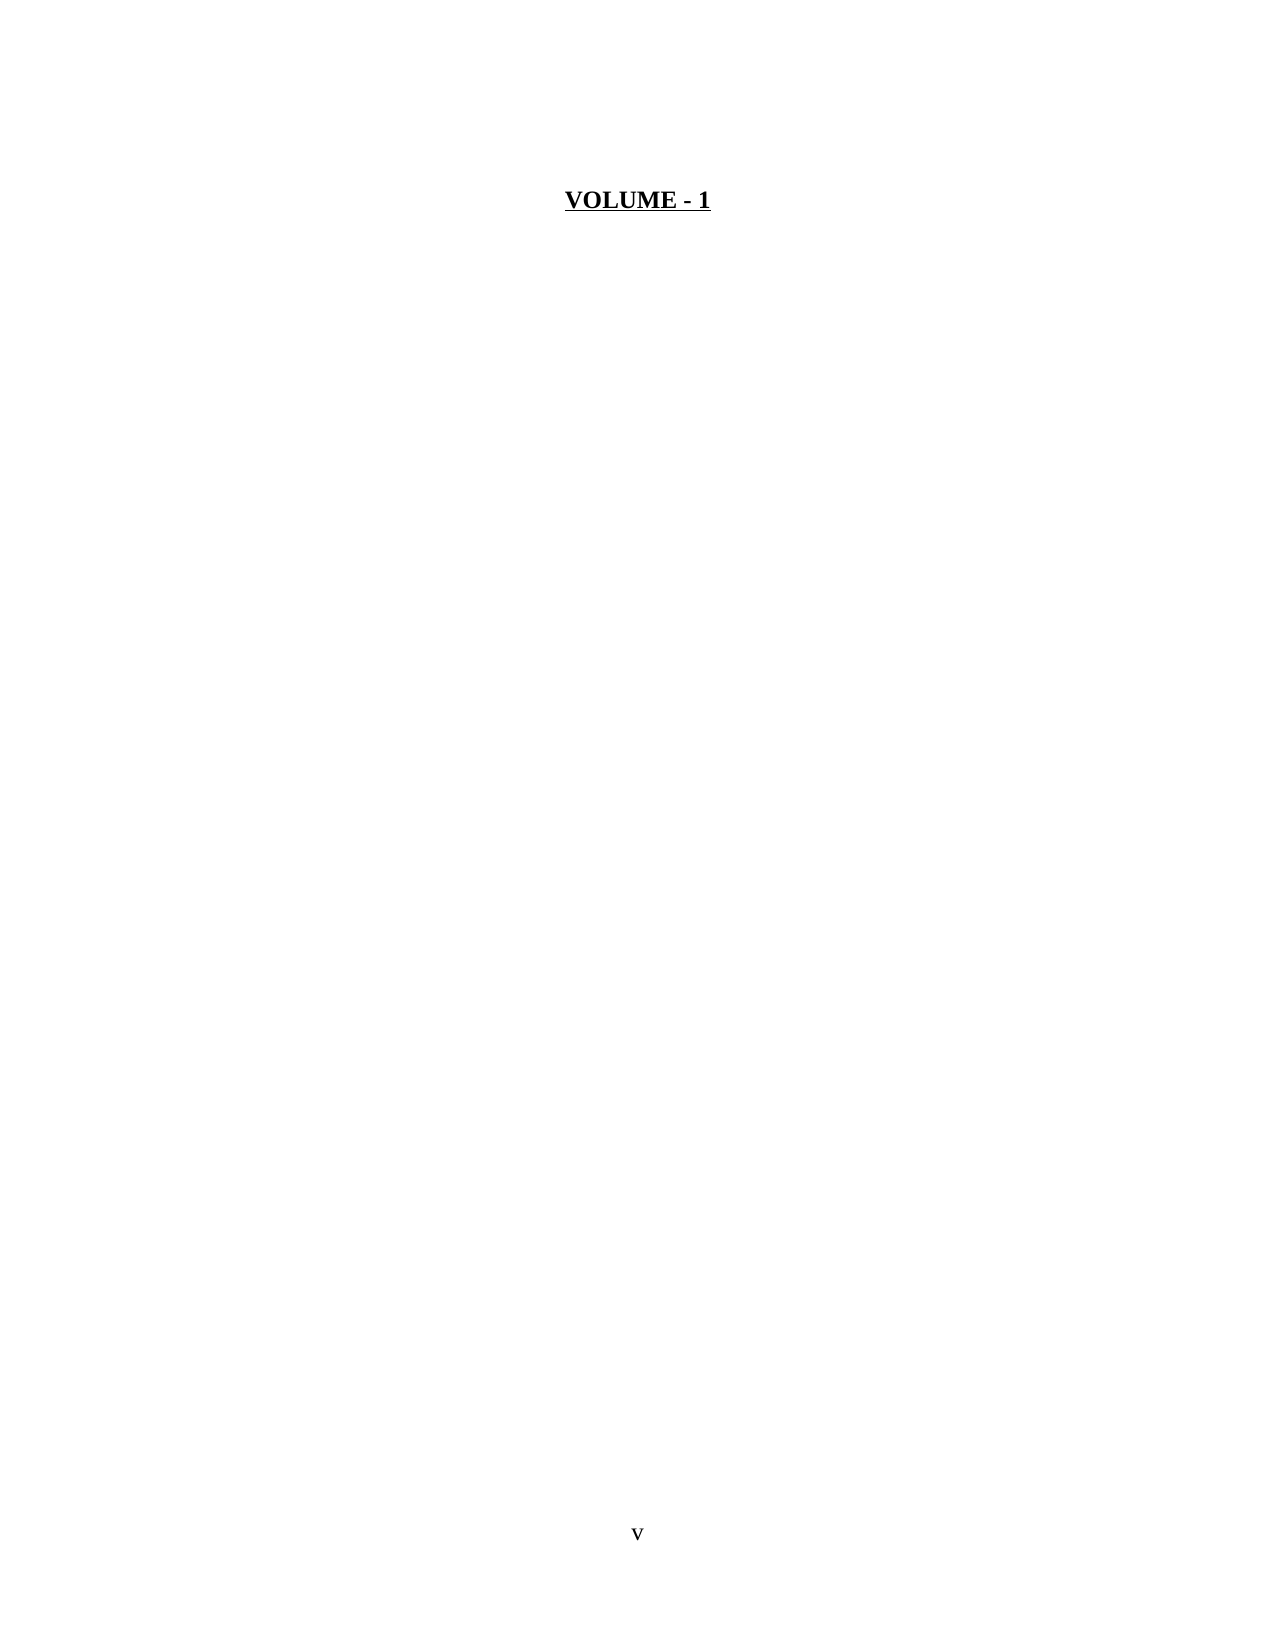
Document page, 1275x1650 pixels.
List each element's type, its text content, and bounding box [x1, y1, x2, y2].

text v [150, 1517, 1125, 1545]
text VOLUME - 1 [150, 192, 1125, 212]
